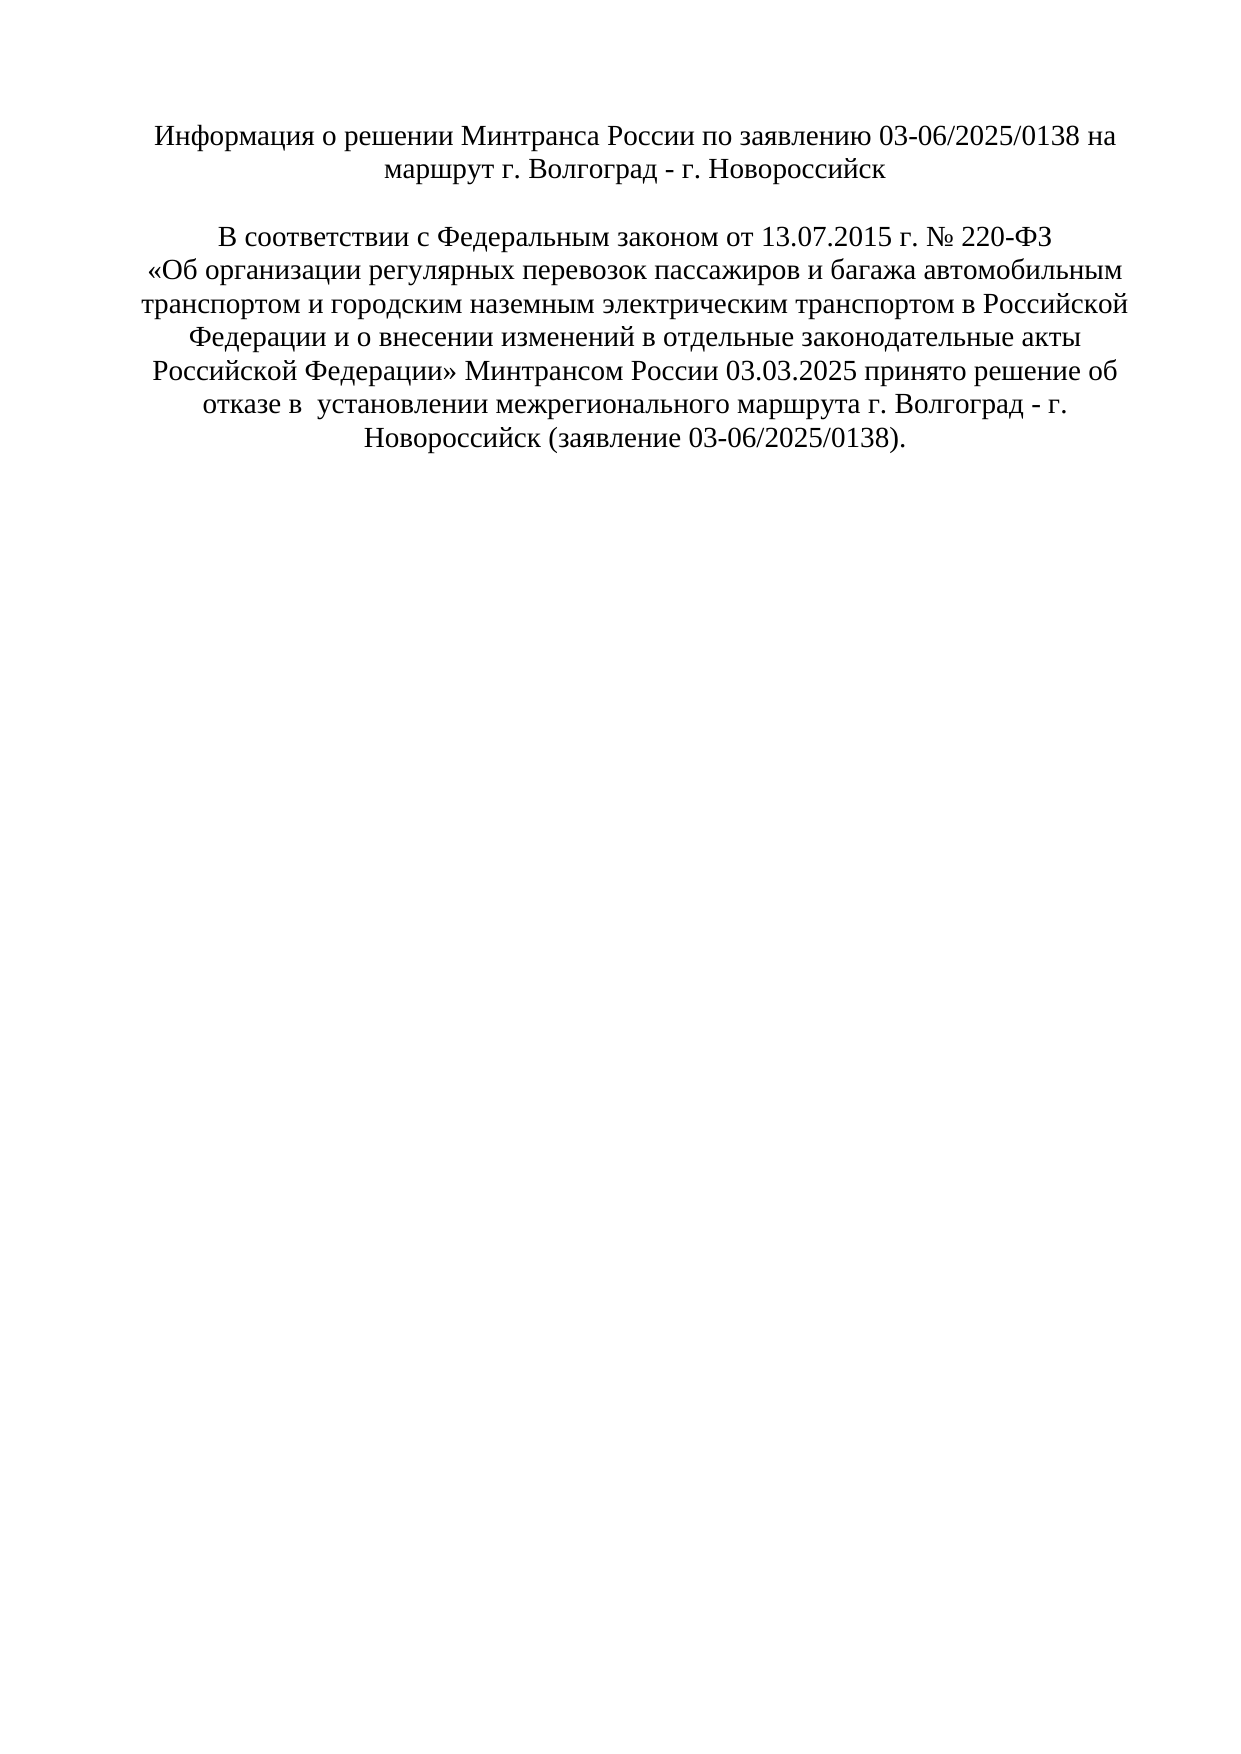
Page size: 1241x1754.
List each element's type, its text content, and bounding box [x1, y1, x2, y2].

text Информация о решении Минтранса России по заявлению 03-06/2025/0138 на маршрут г. Волгоград - г. Новороссийск [118, 118, 1152, 185]
text В соответствии с Федеральным законом от 13.07.2015 г. № 220-ФЗ «Об организации регулярных перевозок пассажиров и багажа автомобильным транспортом и городским наземным электрическим транспортом в Российской Федерации и о внесении изменений в отдельные законодательные акты Российской Федерации» Минтрансом России 03.03.2025 принято решение об отказе в установлении межрегионального маршрута г. Волгоград - г. Новороссийск (заявление 03-06/2025/0138). [118, 219, 1152, 453]
